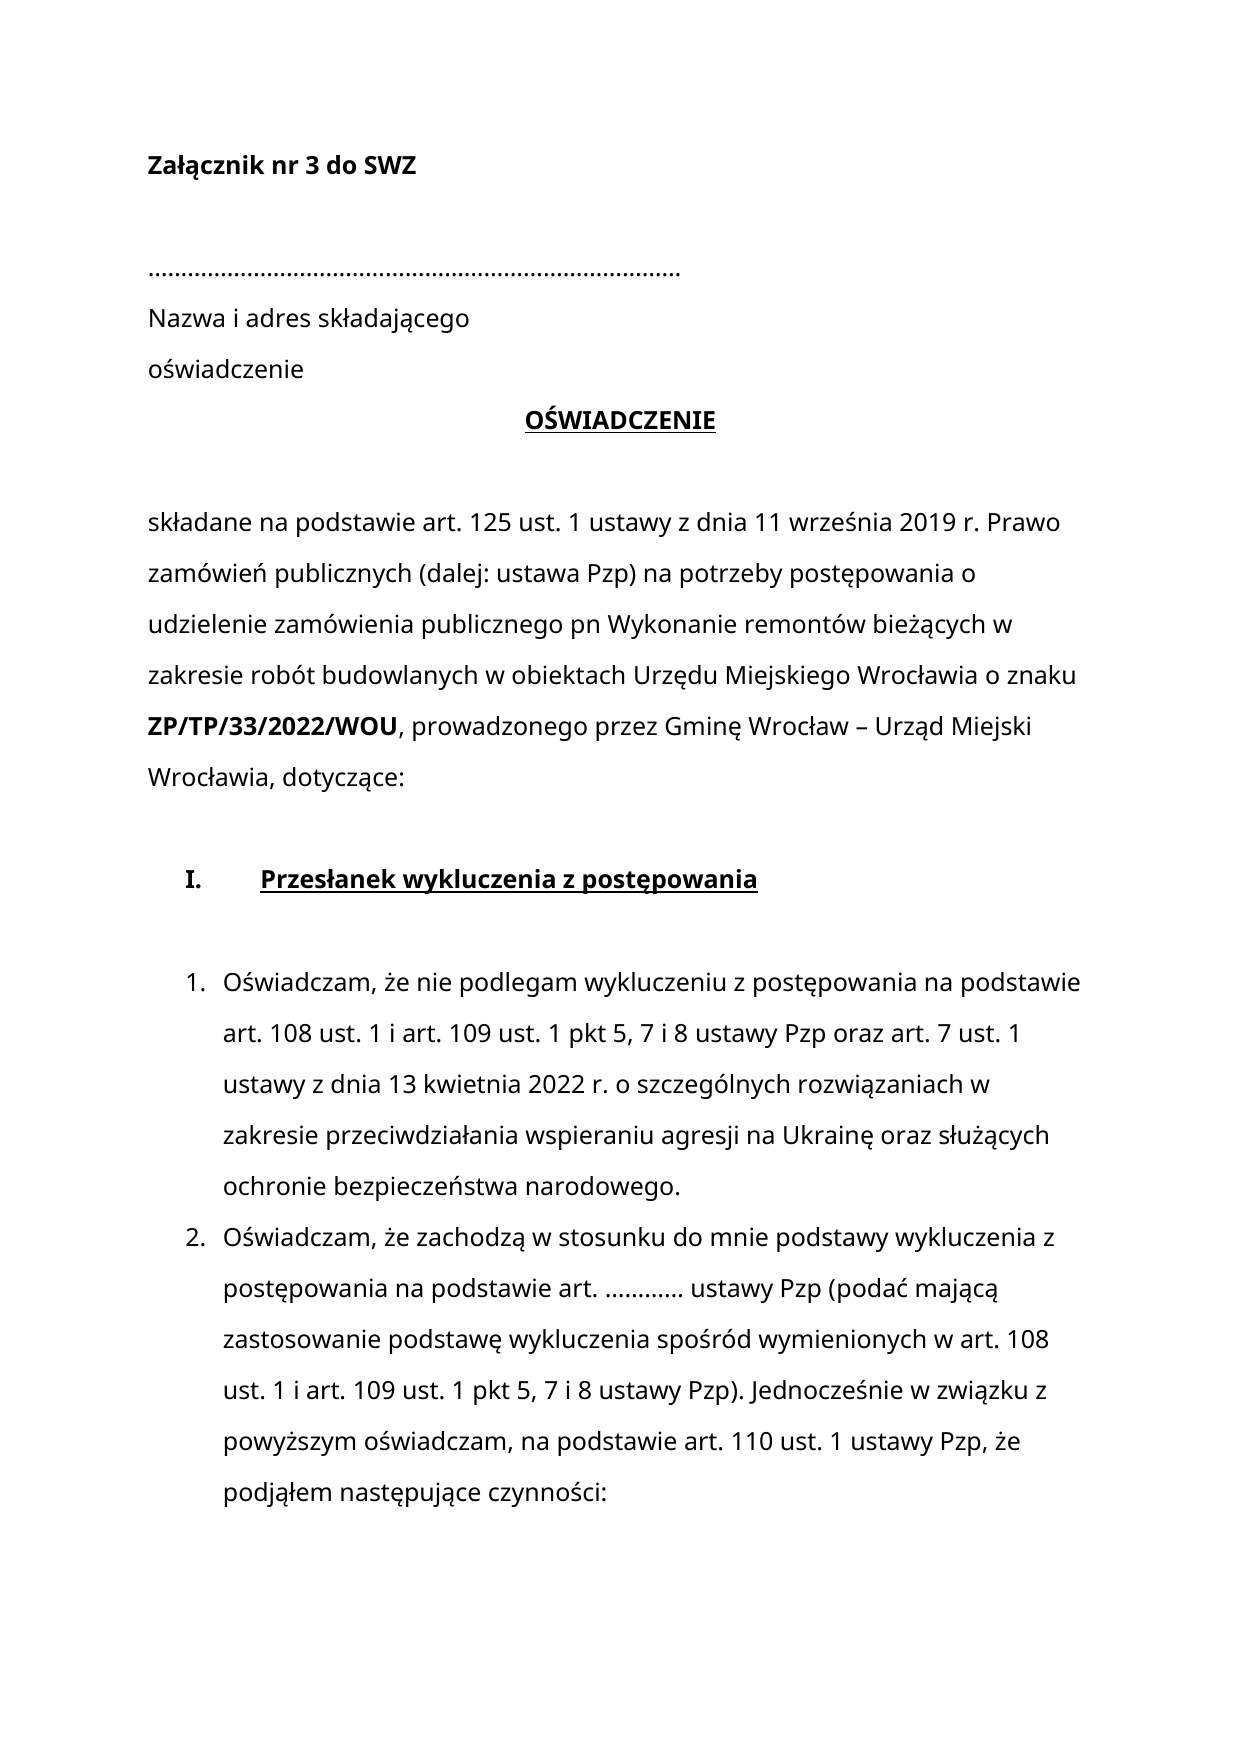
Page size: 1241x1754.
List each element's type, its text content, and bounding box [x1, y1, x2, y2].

list Oświadczam, że zachodzą w stosunku do mnie podstawy wykluczenia z postępowania na podstawie art. ………… ustawy Pzp (podać mającą zastosowanie podstawę wykluczenia spośród wymienionych w art. 108 ust. 1 i art. 109 ust. 1 pkt 5, 7 i 8 ustawy Pzp). Jednocześnie w związku z powyższym oświadczam, na podstawie art. 110 ust. 1 ustawy Pzp, że podjąłem następujące czynności: [185, 1219, 1093, 1509]
text ……………………………………………………………………… [148, 250, 1093, 284]
list Oświadczam, że nie podlegam wykluczeniu z postępowania na podstawie art. 108 ust. 1 i art. 109 ust. 1 pkt 5, 7 i 8 ustawy Pzp oraz art. 7 ust. 1 ustawy z dnia 13 kwietnia 2022 r. o szczególnych rozwiązaniach w zakresie przeciwdziałania wspieraniu agresji na Ukrainę oraz służących ochronie bezpieczeństwa narodowego. [185, 964, 1093, 1202]
text OŚWIADCZENIE [148, 403, 1093, 437]
list Przesłanek wykluczenia z postępowania [185, 862, 1093, 896]
text składane na podstawie art. 125 ust. 1 ustawy z dnia 11 września 2019 r. Prawo zamówień publicznych (dalej: ustawa Pzp) na potrzeby postępowania o udzielenie zamówienia publicznego pn Wykonanie remontów bieżących w zakresie robót budowlanych w obiektach Urzędu Miejskiego Wrocławia o znaku ZP/TP/33/2022/WOU, prowadzonego przez Gminę Wrocław – Urząd Miejski Wrocławia, dotyczące: [148, 505, 1093, 794]
text Nazwa i adres składającego oświadczenie [148, 301, 605, 386]
text Załącznik nr 3 do SWZ [148, 148, 1093, 182]
